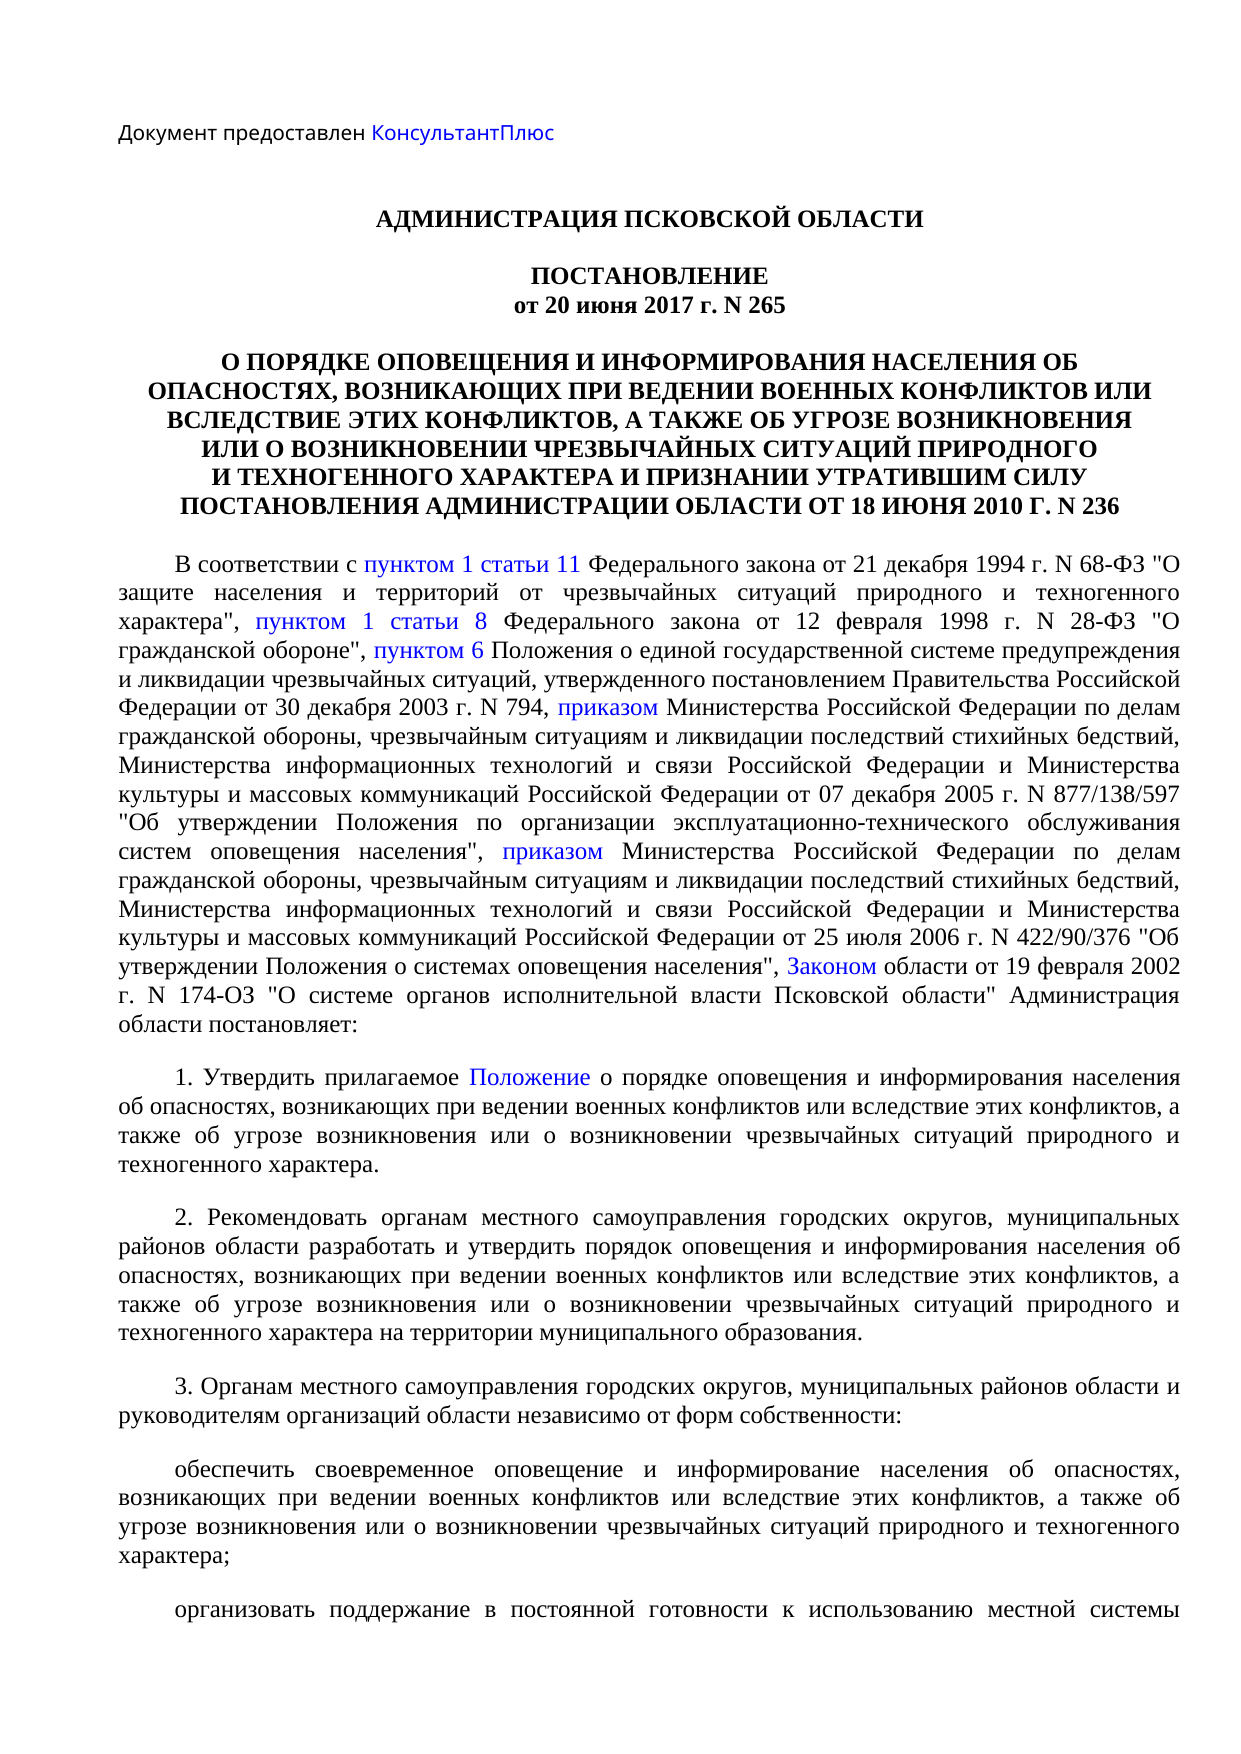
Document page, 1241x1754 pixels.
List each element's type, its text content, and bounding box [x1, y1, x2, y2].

text 1. Утвердить прилагаемое Положение о порядке оповещения и информирования населения об опасностях, возникающих при ведении военных конфликтов или вследствие этих конфликтов, а также об угрозе возникновения или о возникновении чрезвычайных ситуаций природного и техногенного характера. [118, 1062, 1181, 1177]
text 3. Органам местного самоуправления городских округов, муниципальных районов области и руководителям организаций области независимо от форм собственности: [118, 1371, 1181, 1429]
text 2. Рекомендовать органам местного самоуправления городских округов, муниципальных районов области разработать и утвердить порядок оповещения и информирования населения об опасностях, возникающих при ведении военных конфликтов или вследствие этих конфликтов, а также об угрозе возникновения или о возникновении чрезвычайных ситуаций природного и техногенного характера на территории муниципального образования. [118, 1202, 1181, 1346]
title от 20 июня 2017 г. N 265 [118, 290, 1181, 319]
title АДМИНИСТРАЦИЯ ПСКОВСКОЙ ОБЛАСТИ [118, 204, 1181, 232]
text обеспечить своевременное оповещение и информирование населения об опасностях, возникающих при ведении военных конфликтов или вследствие этих конфликтов, а также об угрозе возникновения или о возникновении чрезвычайных ситуаций природного и техногенного характера; [118, 1454, 1181, 1569]
title ПОСТАНОВЛЕНИЯ АДМИНИСТРАЦИИ ОБЛАСТИ ОТ 18 ИЮНЯ 2010 Г. N 236 [118, 491, 1181, 520]
title Документ предоставлен КонсультантПлюс [118, 118, 1181, 175]
title ИЛИ О ВОЗНИКНОВЕНИИ ЧРЕЗВЫЧАЙНЫХ СИТУАЦИЙ ПРИРОДНОГО [118, 434, 1181, 462]
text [118, 1594, 1181, 1622]
title ПОСТАНОВЛЕНИЕ [118, 261, 1181, 290]
title О ПОРЯДКЕ ОПОВЕЩЕНИЯ И ИНФОРМИРОВАНИЯ НАСЕЛЕНИЯ ОБ [118, 347, 1181, 376]
title ВСЛЕДСТВИЕ ЭТИХ КОНФЛИКТОВ, А ТАКЖЕ ОБ УГРОЗЕ ВОЗНИКНОВЕНИЯ [118, 405, 1181, 434]
text В соответствии с пунктом 1 статьи 11 Федерального закона от 21 декабря 1994 г. N 68-ФЗ "О защите населения и территорий от чрезвычайных ситуаций природного и техногенного характера", пунктом 1 статьи 8 Федерального закона от 12 февраля 1998 г. N 28-ФЗ "О гражданской обороне", пунктом 6 Положения о единой государственной системе предупреждения и ликвидации чрезвычайных ситуаций, утвержденного постановлением Правительства Российской Федерации от 30 декабря 2003 г. N 794, приказом Министерства Российской Федерации по делам гражданской обороны, чрезвычайным ситуациям и ликвидации последствий стихийных бедствий, Министерства информационных технологий и связи Российской Федерации и Министерства культуры и массовых коммуникаций Российской Федерации от 07 декабря 2005 г. N 877/138/597 "Об утверждении Положения по организации эксплуатационно-технического обслуживания систем оповещения населения", приказом Министерства Российской Федерации по делам гражданской обороны, чрезвычайным ситуациям и ликвидации последствий стихийных бедствий, Министерства информационных технологий и связи Российской Федерации и Министерства культуры и массовых коммуникаций Российской Федерации от 25 июля 2006 г. N 422/90/376 "Об утверждении Положения о системах оповещения населения", Законом области от 19 февраля 2002 г. N 174-ОЗ "О системе органов исполнительной власти Псковской области" Администрация области постановляет: [118, 549, 1181, 1037]
title И ТЕХНОГЕННОГО ХАРАКТЕРА И ПРИЗНАНИИ УТРАТИВШИМ СИЛУ [118, 462, 1181, 491]
title ОПАСНОСТЯХ, ВОЗНИКАЮЩИХ ПРИ ВЕДЕНИИ ВОЕННЫХ КОНФЛИКТОВ ИЛИ [118, 376, 1181, 405]
